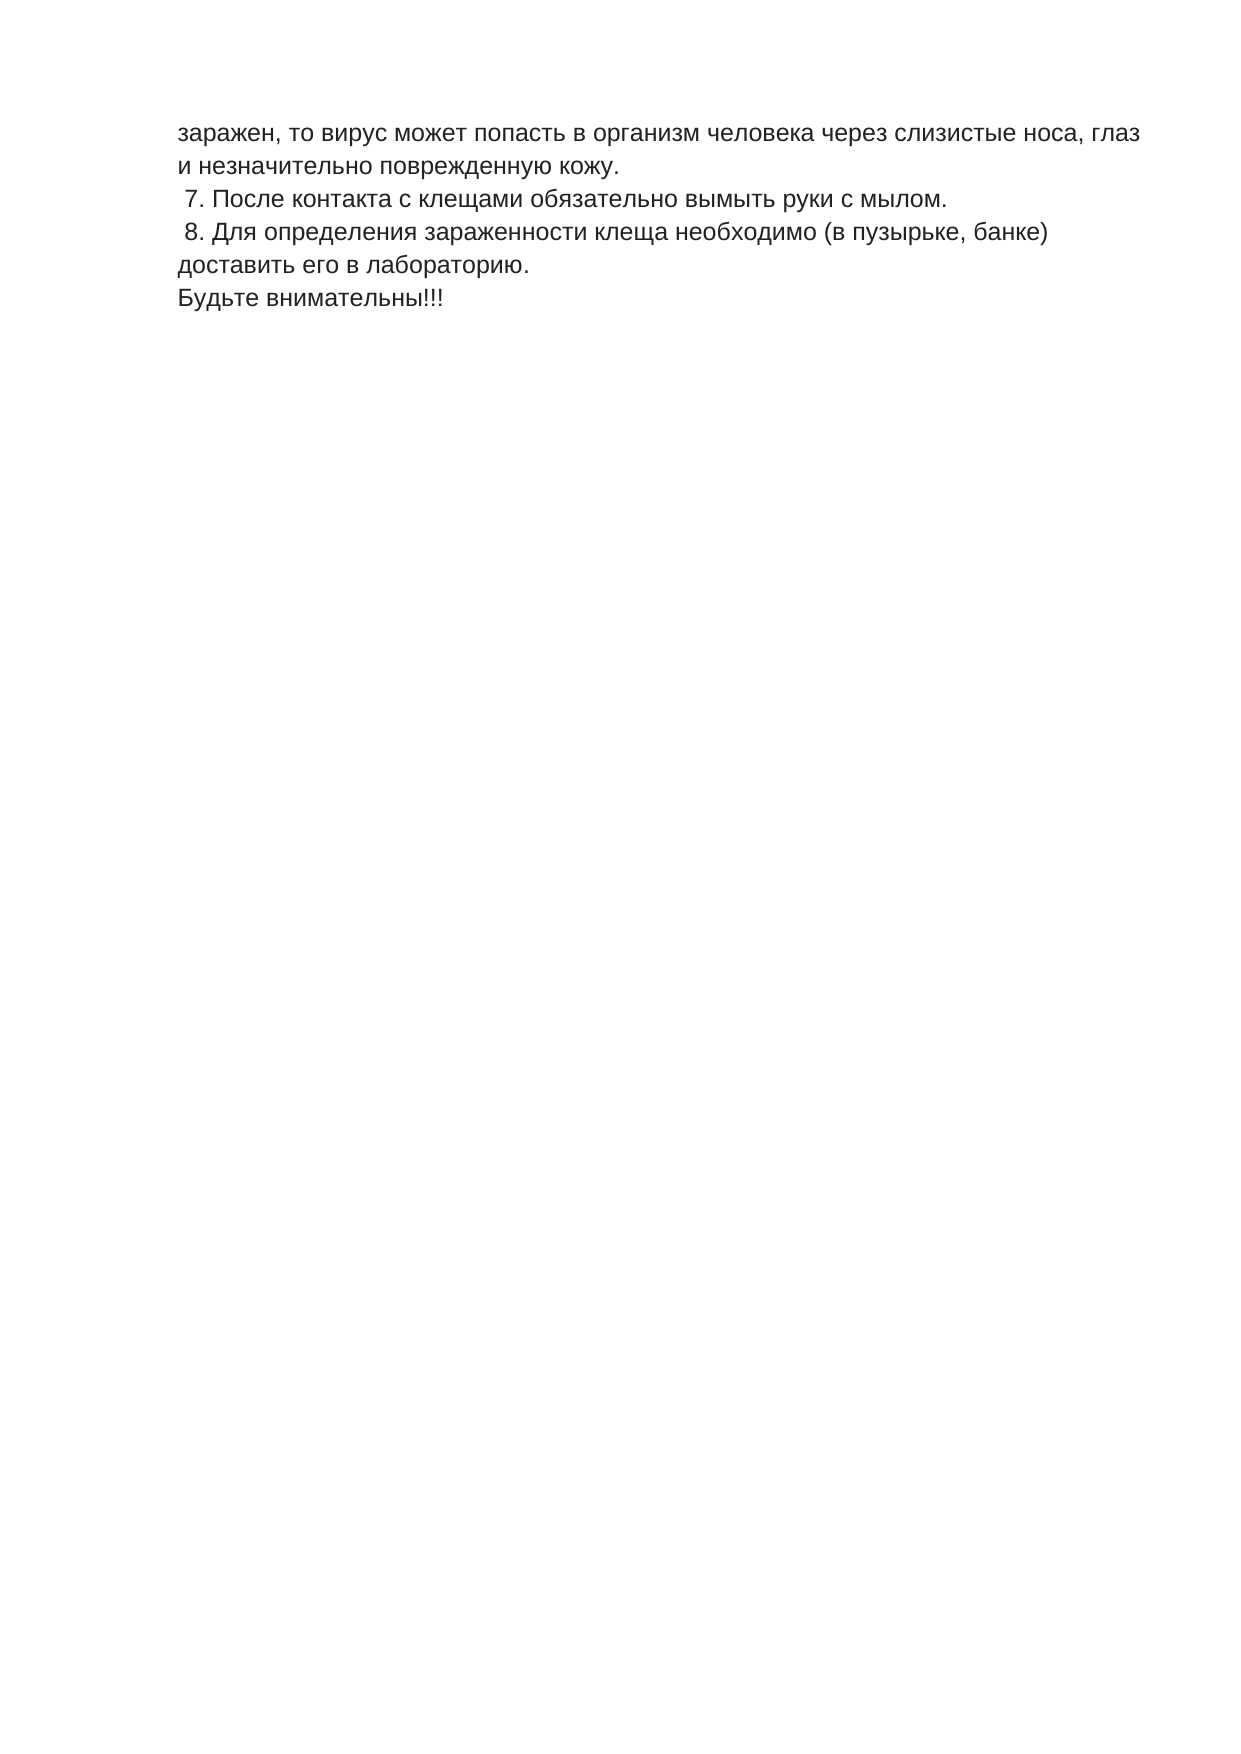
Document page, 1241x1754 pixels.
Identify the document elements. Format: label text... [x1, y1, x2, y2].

text 8. Для определения зараженности клеща необходимо (в пузырьке, банке) доставить его в лабораторию. [177, 217, 1152, 279]
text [177, 118, 1152, 180]
text 7. После контакта с клещами обязательно вымыть руки с мылом. [177, 184, 1152, 213]
text Будьте внимательны!!! [177, 283, 1152, 312]
